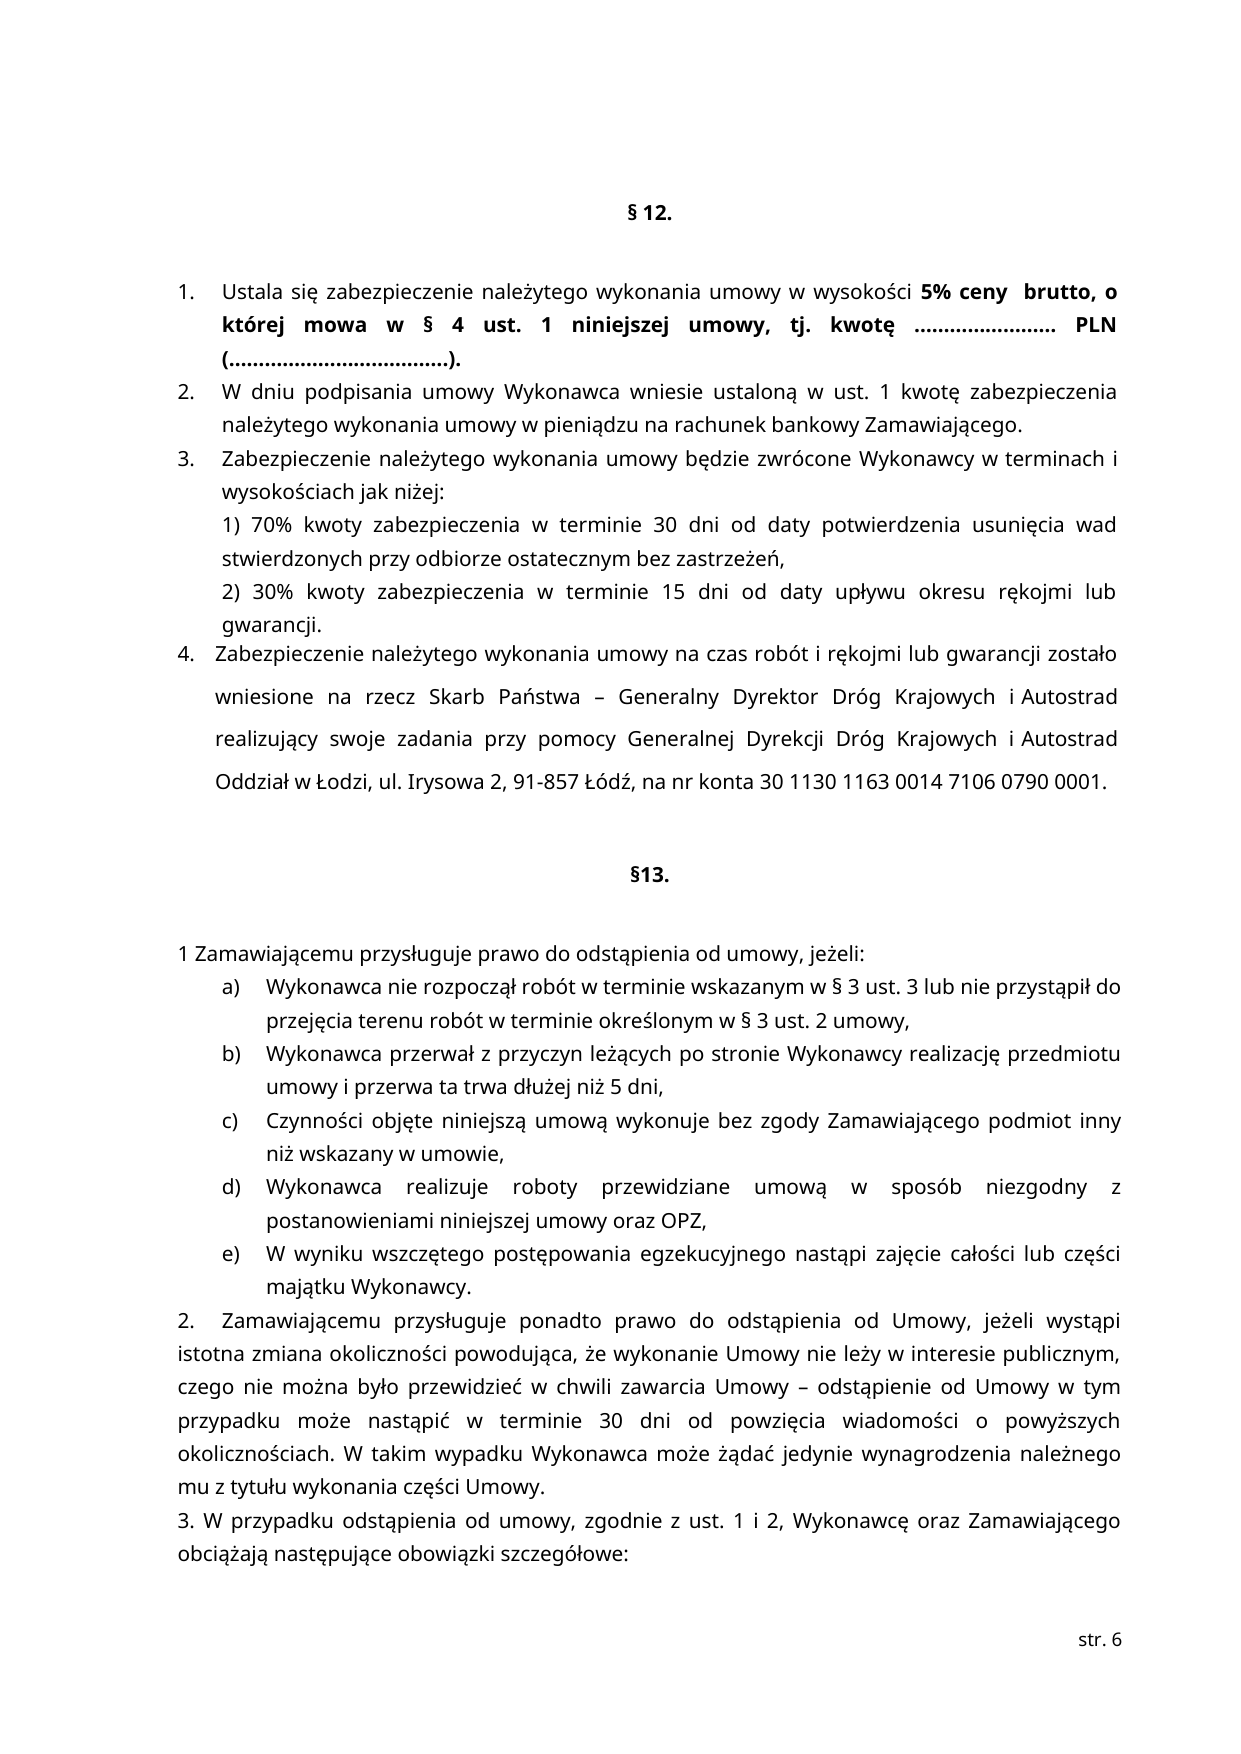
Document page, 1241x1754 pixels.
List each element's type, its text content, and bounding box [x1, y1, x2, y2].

text 2. Zamawiającemu przysługuje ponadto prawo do odstąpienia od Umowy, jeżeli wystąpi istotna zmiana okoliczności powodująca, że wykonanie Umowy nie leży w interesie publicznym, czego nie można było przewidzieć w chwili zawarcia Umowy – odstąpienie od Umowy w tym przypadku może nastąpić w terminie 30 dni od powzięcia wiadomości o powyższych okolicznościach. W takim wypadku Wykonawca może żądać jedynie wynagrodzenia należnego mu z tytułu wykonania części Umowy. [177, 1301, 1122, 1501]
list Ustala się zabezpieczenie należytego wykonania umowy w wysokości 5% ceny brutto, o której mowa w § 4 ust. 1 niniejszej umowy, tj. kwotę …………………… PLN (……………………………….). [177, 273, 1118, 373]
list Wykonawca przerwał z przyczyn leżących po stronie Wykonawcy realizację przedmiotu umowy i przerwa ta trwa dłużej niż 5 dni, [222, 1035, 1122, 1101]
list Zabezpieczenie należytego wykonania umowy na czas robót i rękojmi lub gwarancji zostało wniesione na rzecz Skarb Państwa – Generalny Dyrektor Dróg Krajowych i Autostrad realizujący swoje zadania przy pomocy Generalnej Dyrekcji Dróg Krajowych i Autostrad Oddział w Łodzi, ul. Irysowa 2, 91-857 Łódź, na nr konta 30 1130 1163 0014 7106 0790 0001. [177, 639, 1118, 796]
text 1 Zamawiającemu przysługuje prawo do odstąpienia od umowy, jeżeli: [177, 935, 1122, 968]
list Wykonawca nie rozpoczął robót w terminie wskazanym w § 3 ust. 3 lub nie przystąpił do przejęcia terenu robót w terminie określonym w § 3 ust. 2 umowy, [222, 968, 1122, 1035]
list Czynności objęte niniejszą umową wykonuje bez zgody Zamawiającego podmiot inny niż wskazany w umowie, [222, 1101, 1122, 1168]
list W dniu podpisania umowy Wykonawca wniesie ustaloną w ust. 1 kwotę zabezpieczenia należytego wykonania umowy w pieniądzu na rachunek bankowy Zamawiającego. [177, 373, 1118, 439]
text §13. [177, 856, 1122, 889]
list 1) 70% kwoty zabezpieczenia w terminie 30 dni od daty potwierdzenia usunięcia wad stwierdzonych przy odbiorze ostatecznym bez zastrzeżeń, [222, 506, 1118, 573]
text 3. W przypadku odstąpienia od umowy, zgodnie z ust. 1 i 2, Wykonawcę oraz Zamawiającego obciążają następujące obowiązki szczegółowe: [177, 1501, 1122, 1568]
list 2) 30% kwoty zabezpieczenia w terminie 15 dni od daty upływu okresu rękojmi lub gwarancji. [222, 573, 1118, 639]
list Wykonawca realizuje roboty przewidziane umową w sposób niezgodny z postanowieniami niniejszej umowy oraz OPZ, [222, 1168, 1122, 1235]
list Zabezpieczenie należytego wykonania umowy będzie zwrócone Wykonawcy w terminach i wysokościach jak niżej: [177, 439, 1118, 506]
list W wyniku wszczętego postępowania egzekucyjnego nastąpi zajęcie całości lub części majątku Wykonawcy. [222, 1235, 1122, 1301]
text § 12. [177, 193, 1122, 227]
